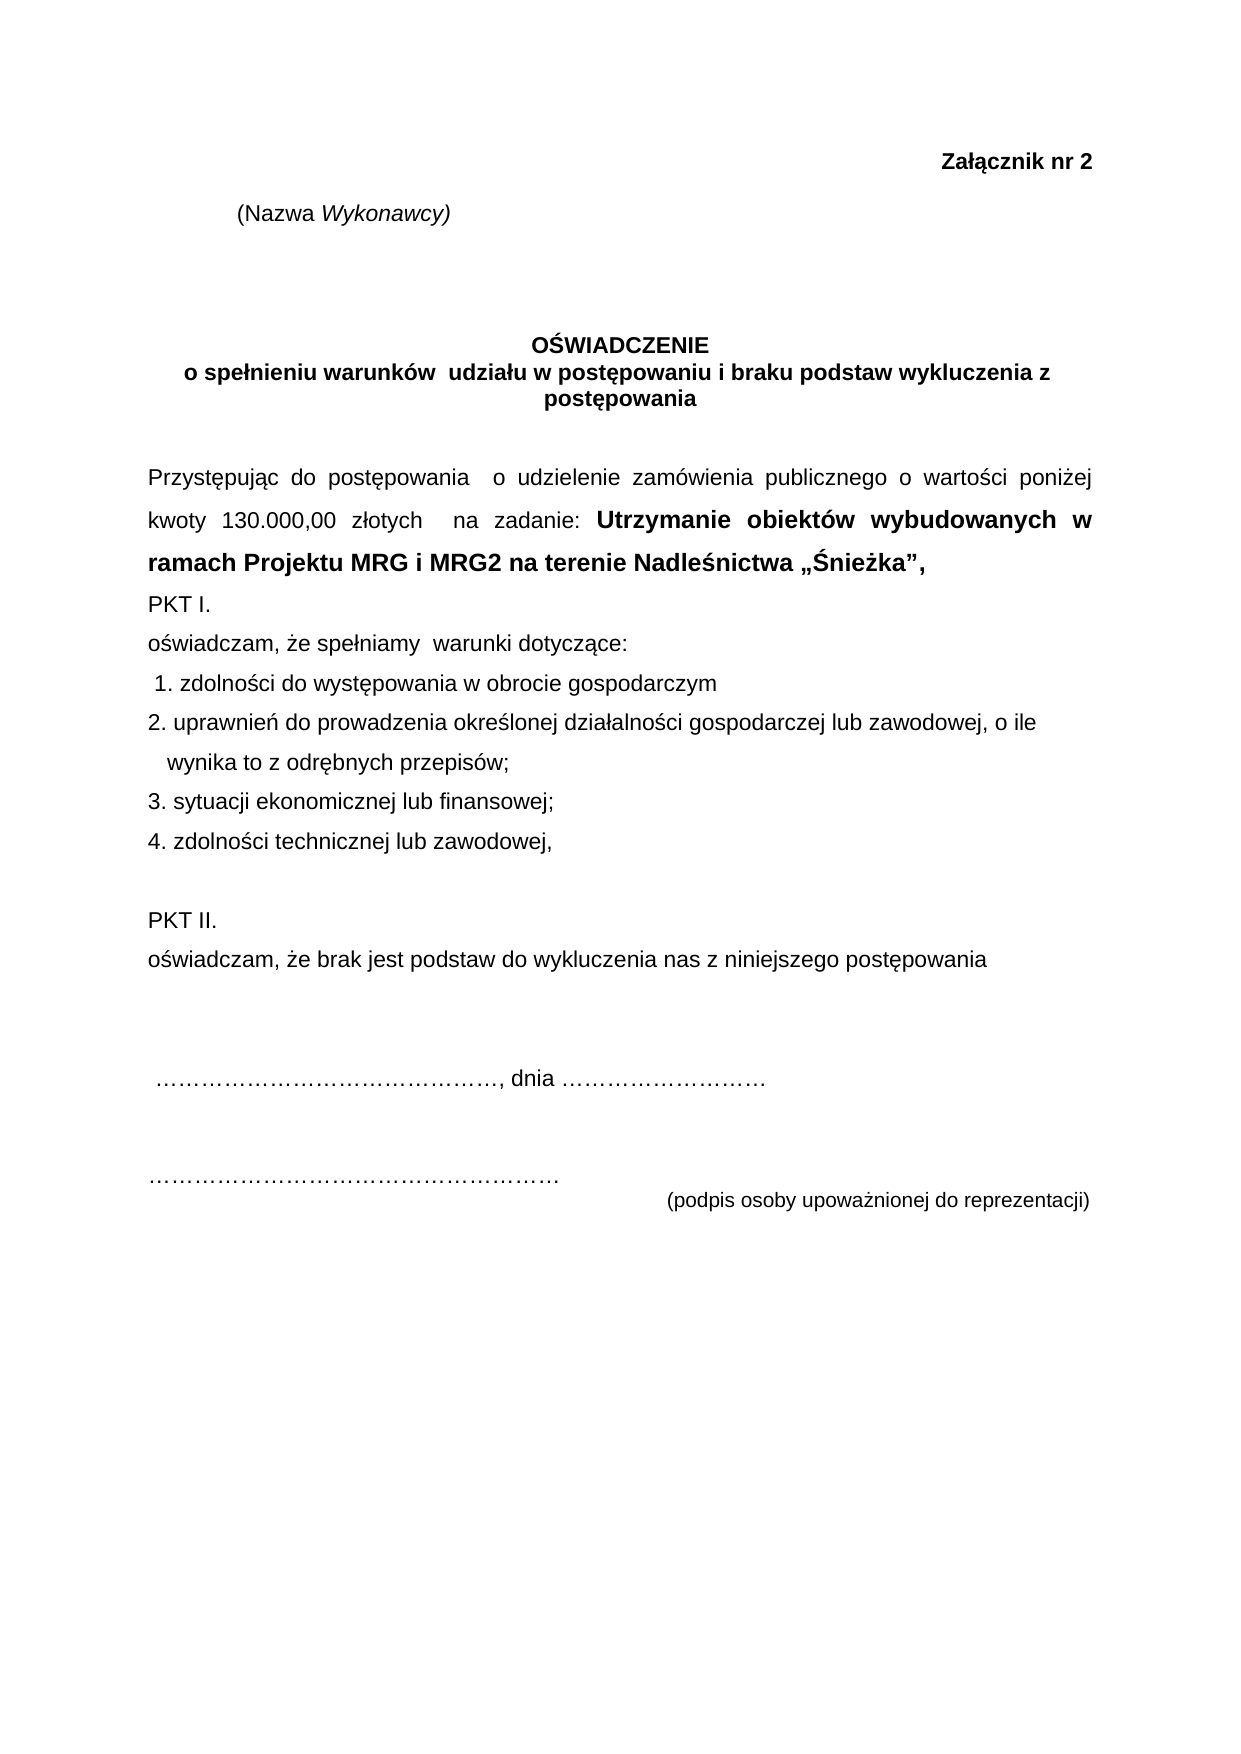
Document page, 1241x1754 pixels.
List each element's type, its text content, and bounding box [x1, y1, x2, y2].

list 3. sytuacji ekonomicznej lub finansowej; [148, 788, 1093, 814]
text OŚWIADCZENIE [148, 332, 1093, 358]
list ………………………………………, dnia ……………………… [154, 1064, 1093, 1091]
list PKT II. [148, 907, 1093, 933]
text Załącznik nr 2 [148, 148, 1093, 174]
list wynika to z odrębnych przepisów; [148, 749, 1093, 775]
text (podpis osoby upoważnionej do reprezentacji) [148, 1188, 1093, 1212]
list 2. uprawnień do prowadzenia określonej działalności gospodarczej lub zawodowej, o ile [148, 709, 1093, 736]
text (Nazwa Wykonawcy) [148, 200, 1093, 227]
text Przystępując do postępowania o udzielenie zamówienia publicznego o wartości poniżej kwoty 130.000,00 złotych na zadanie: Utrzymanie obiektów wybudowanych w ramach Projektu MRG i MRG2 na terenie Nadleśnictwa „Śnieżka”, [148, 464, 1093, 576]
list 1. zdolności do występowania w obrocie gospodarczym [148, 670, 1093, 696]
list oświadczam, że brak jest podstaw do wykluczenia nas z niniejszego postępowania [148, 946, 1093, 972]
text ……………………………………………… [148, 1133, 1093, 1188]
list 4. zdolności technicznej lub zawodowej, [148, 828, 1093, 854]
list oświadczam, że spełniamy warunki dotyczące: [148, 630, 1093, 657]
list PKT I. [148, 591, 1093, 617]
text o spełnieniu warunków udziału w postępowaniu i braku podstaw wykluczenia z postępowania [148, 358, 1093, 411]
